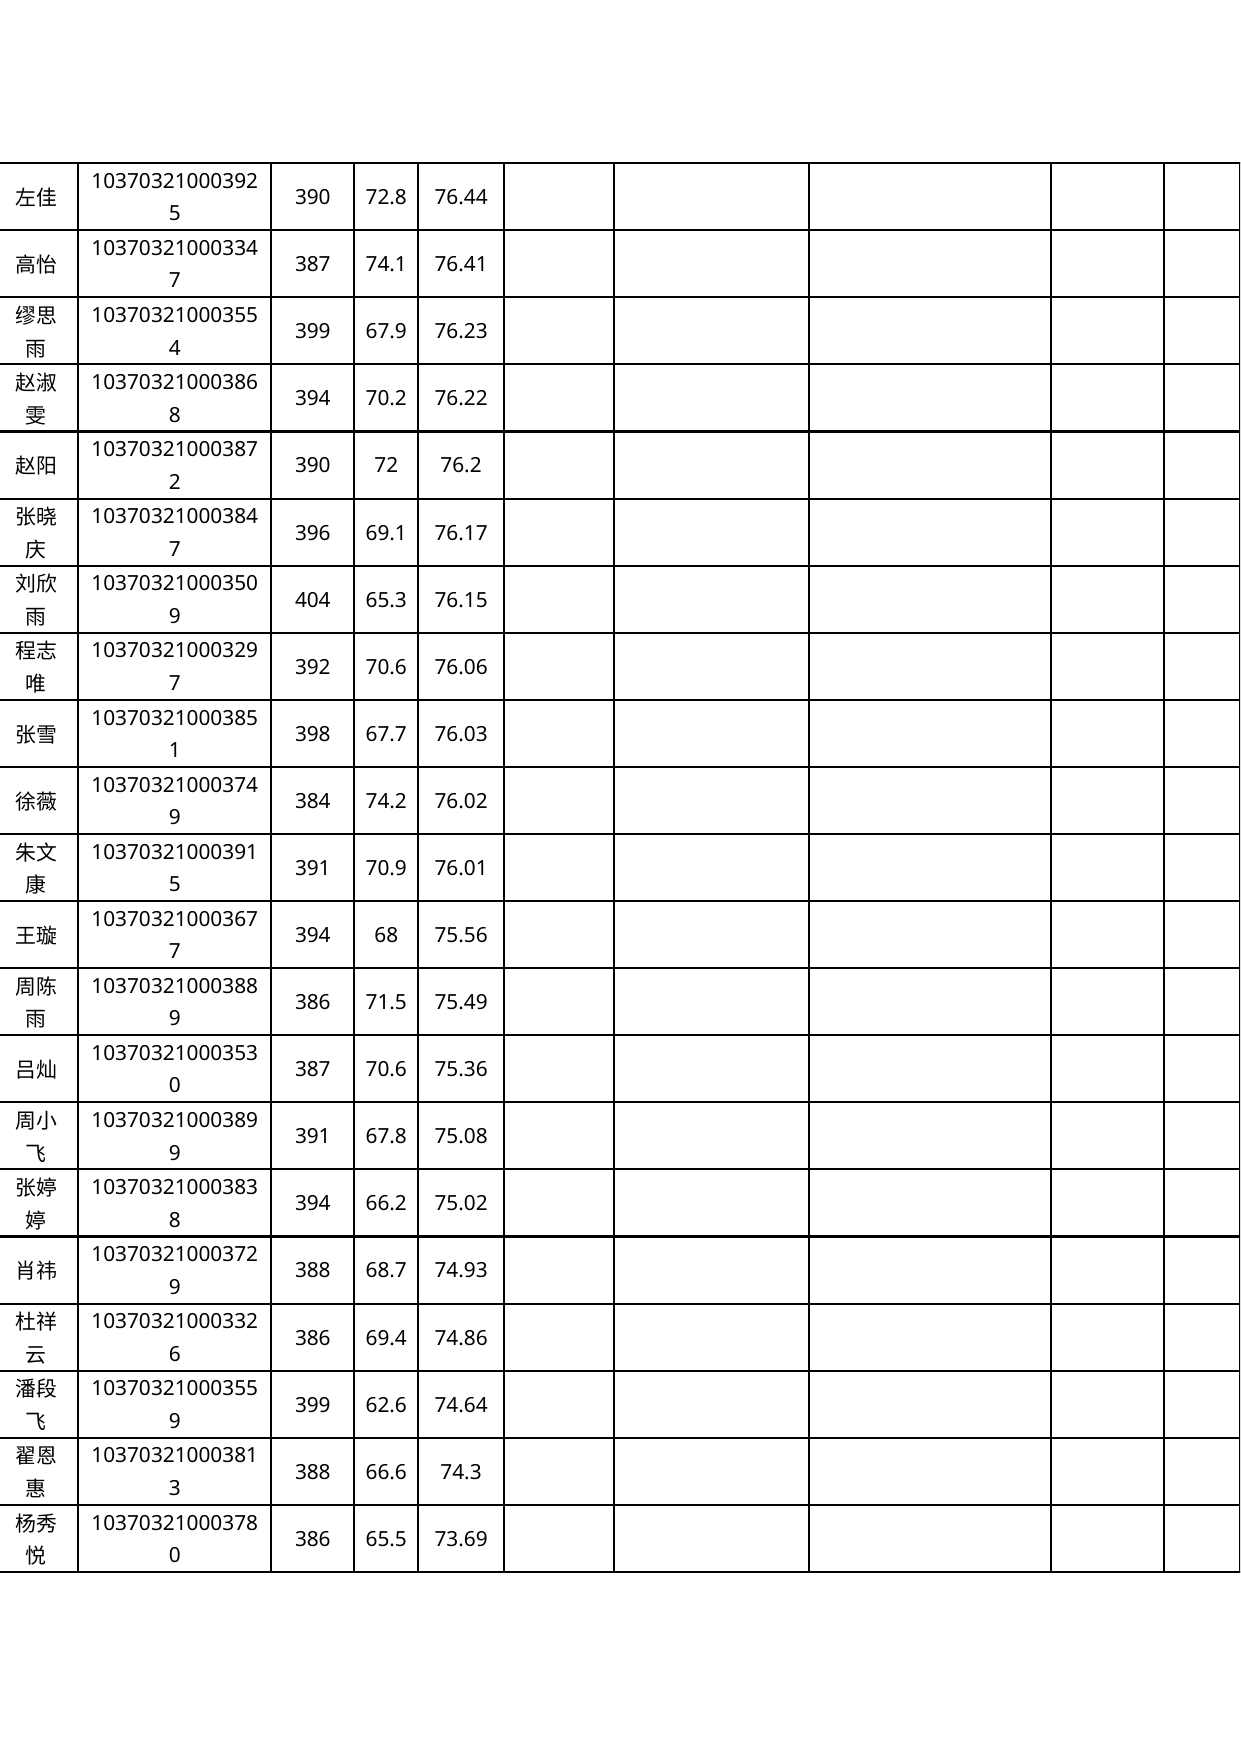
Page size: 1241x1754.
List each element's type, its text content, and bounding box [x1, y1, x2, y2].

table_cell [810, 835, 1050, 900]
table_cell 76.06 [419, 634, 503, 699]
table_cell 76.17 [419, 500, 503, 564]
table_cell 周陈雨 [0, 969, 77, 1034]
table_cell [615, 1439, 808, 1504]
table_cell [810, 365, 1050, 430]
table_cell [615, 365, 808, 430]
table_cell [810, 1439, 1050, 1504]
table_cell [1165, 433, 1239, 497]
table_cell [615, 835, 808, 900]
table_cell [1165, 1439, 1239, 1504]
table_cell [810, 567, 1050, 632]
table_cell 吕灿 [0, 1036, 77, 1101]
table_cell 67.7 [355, 701, 417, 766]
table_cell 王璇 [0, 902, 77, 967]
table_cell [1052, 365, 1163, 430]
table_cell [1052, 1036, 1163, 1101]
table_cell 赵淑雯 [0, 365, 77, 430]
table_cell 张晓庆 [0, 500, 77, 564]
table_cell 103703210003813 [79, 1439, 270, 1504]
table_cell 72.8 [355, 164, 417, 229]
table_cell 76.41 [419, 231, 503, 296]
table_cell 390 [272, 164, 353, 229]
table_cell [615, 1170, 808, 1235]
table_cell 71.5 [355, 969, 417, 1034]
table_cell [615, 1372, 808, 1437]
table_cell [1052, 1305, 1163, 1369]
table_cell [505, 634, 613, 699]
table_cell 肖祎 [0, 1238, 77, 1302]
table_cell 74.86 [419, 1305, 503, 1369]
table_cell 翟恩惠 [0, 1439, 77, 1504]
table_cell [505, 768, 613, 833]
table_cell [505, 1238, 613, 1302]
table_cell 388 [272, 1439, 353, 1504]
table_cell 76.15 [419, 567, 503, 632]
table_cell 67.9 [355, 298, 417, 363]
table_cell [505, 1036, 613, 1101]
table_cell 杜祥云 [0, 1305, 77, 1369]
table_cell [505, 231, 613, 296]
table_cell 左佳 [0, 164, 77, 229]
table_cell 103703210003347 [79, 231, 270, 296]
table_cell 390 [272, 433, 353, 497]
table_cell 103703210003509 [79, 567, 270, 632]
table_cell 70.2 [355, 365, 417, 430]
table_cell [615, 902, 808, 967]
table_cell 74.3 [419, 1439, 503, 1504]
table_cell [505, 365, 613, 430]
table_cell 386 [272, 969, 353, 1034]
table_cell 75.36 [419, 1036, 503, 1101]
table_cell 66.6 [355, 1439, 417, 1504]
table_cell [505, 701, 613, 766]
table_cell 103703210003838 [79, 1170, 270, 1235]
table_cell 103703210003554 [79, 298, 270, 363]
table_cell 67.8 [355, 1103, 417, 1168]
table_cell [1165, 969, 1239, 1034]
table_cell 张雪 [0, 701, 77, 766]
table_cell [810, 164, 1050, 229]
table_cell 74.2 [355, 768, 417, 833]
table_cell [505, 1103, 613, 1168]
table_cell [615, 1506, 808, 1571]
table_cell 潘段飞 [0, 1372, 77, 1437]
table_cell 程志唯 [0, 634, 77, 699]
table_cell 384 [272, 768, 353, 833]
table_cell 398 [272, 701, 353, 766]
table_cell 103703210003899 [79, 1103, 270, 1168]
table_cell [505, 902, 613, 967]
table_cell [1052, 634, 1163, 699]
table_cell 103703210003749 [79, 768, 270, 833]
table_cell [1165, 768, 1239, 833]
table_cell [615, 1036, 808, 1101]
table_cell 74.64 [419, 1372, 503, 1437]
table_cell [810, 231, 1050, 296]
table_cell 76.2 [419, 433, 503, 497]
table_cell [1052, 902, 1163, 967]
table_cell [505, 500, 613, 564]
table_cell 66.2 [355, 1170, 417, 1235]
table_cell [810, 500, 1050, 564]
table_cell 103703210003677 [79, 902, 270, 967]
table_cell [1165, 1372, 1239, 1437]
table_cell [810, 1506, 1050, 1571]
table_cell 75.49 [419, 969, 503, 1034]
table_cell [615, 1103, 808, 1168]
table_cell 103703210003851 [79, 701, 270, 766]
table_cell [1165, 1238, 1239, 1302]
table_cell 74.1 [355, 231, 417, 296]
table_cell [505, 835, 613, 900]
table_cell [1165, 567, 1239, 632]
table_cell [615, 701, 808, 766]
table_cell [615, 768, 808, 833]
table_cell 394 [272, 902, 353, 967]
table_cell [1165, 1036, 1239, 1101]
table_cell 缪思雨 [0, 298, 77, 363]
table_cell 69.1 [355, 500, 417, 564]
table_cell [1052, 1103, 1163, 1168]
table_cell [615, 164, 808, 229]
table_cell 103703210003326 [79, 1305, 270, 1369]
table_cell [1165, 500, 1239, 564]
table_cell [615, 634, 808, 699]
table_cell 75.08 [419, 1103, 503, 1168]
table_cell 103703210003297 [79, 634, 270, 699]
table_cell [1052, 1439, 1163, 1504]
table_cell 76.22 [419, 365, 503, 430]
table_cell [810, 634, 1050, 699]
table_cell [1165, 231, 1239, 296]
table_cell 392 [272, 634, 353, 699]
table_cell [505, 969, 613, 1034]
table_cell 徐薇 [0, 768, 77, 833]
table_cell 刘欣雨 [0, 567, 77, 632]
table_cell [505, 433, 613, 497]
table_cell 高怡 [0, 231, 77, 296]
table_cell [615, 567, 808, 632]
table_cell [1165, 1305, 1239, 1369]
table_cell [615, 1238, 808, 1302]
table_cell [810, 1170, 1050, 1235]
table_cell 399 [272, 1372, 353, 1437]
table_cell [810, 1372, 1050, 1437]
table_cell [615, 231, 808, 296]
table_cell 394 [272, 1170, 353, 1235]
table_cell [1052, 768, 1163, 833]
table_cell [1165, 1103, 1239, 1168]
table_cell 74.93 [419, 1238, 503, 1302]
table_cell 62.6 [355, 1372, 417, 1437]
table_cell 朱文康 [0, 835, 77, 900]
table_cell [1052, 1372, 1163, 1437]
table_cell [1165, 902, 1239, 967]
table_cell 103703210003780 [79, 1506, 270, 1571]
table_cell [810, 1103, 1050, 1168]
table_cell [1165, 164, 1239, 229]
table_cell 70.6 [355, 1036, 417, 1101]
table_cell [615, 433, 808, 497]
table_cell [615, 969, 808, 1034]
table_cell 103703210003559 [79, 1372, 270, 1437]
table_cell [505, 1506, 613, 1571]
table_cell [1052, 1170, 1163, 1235]
table_cell [1052, 298, 1163, 363]
table_cell [1052, 500, 1163, 564]
table_cell 75.56 [419, 902, 503, 967]
table_cell [1165, 835, 1239, 900]
table_cell [1052, 567, 1163, 632]
table_cell [810, 768, 1050, 833]
table_cell 103703210003889 [79, 969, 270, 1034]
table_cell [1052, 164, 1163, 229]
table_cell 103703210003925 [79, 164, 270, 229]
table_cell [505, 567, 613, 632]
table_cell 103703210003915 [79, 835, 270, 900]
table_cell [810, 1238, 1050, 1302]
table_cell [505, 1439, 613, 1504]
table_cell [615, 1305, 808, 1369]
table_cell [505, 298, 613, 363]
table_cell 386 [272, 1305, 353, 1369]
table_cell 70.9 [355, 835, 417, 900]
table_cell 周小飞 [0, 1103, 77, 1168]
table_cell [810, 902, 1050, 967]
table_cell 65.5 [355, 1506, 417, 1571]
table_cell 76.44 [419, 164, 503, 229]
table_cell 赵阳 [0, 433, 77, 497]
table_cell [615, 500, 808, 564]
table_cell [1165, 1170, 1239, 1235]
table_cell [1165, 298, 1239, 363]
table_cell 75.02 [419, 1170, 503, 1235]
table_cell 103703210003847 [79, 500, 270, 564]
table_cell [1165, 365, 1239, 430]
table_cell [505, 1372, 613, 1437]
table_cell 391 [272, 835, 353, 900]
table_cell 391 [272, 1103, 353, 1168]
table_cell 68.7 [355, 1238, 417, 1302]
table_cell 404 [272, 567, 353, 632]
table_cell 杨秀悦 [0, 1506, 77, 1571]
table_cell [1165, 634, 1239, 699]
table_cell [1052, 701, 1163, 766]
table_cell 76.03 [419, 701, 503, 766]
table_cell [810, 1036, 1050, 1101]
table_cell 69.4 [355, 1305, 417, 1369]
table_cell 399 [272, 298, 353, 363]
table_cell [1165, 701, 1239, 766]
table_cell 76.01 [419, 835, 503, 900]
table_cell 394 [272, 365, 353, 430]
table_cell [810, 969, 1050, 1034]
table_cell 103703210003868 [79, 365, 270, 430]
table_cell [505, 1305, 613, 1369]
table_cell 387 [272, 231, 353, 296]
table_cell [505, 164, 613, 229]
table_cell [810, 433, 1050, 497]
table_cell [1052, 231, 1163, 296]
table_cell 68 [355, 902, 417, 967]
table_cell [1052, 1506, 1163, 1571]
table_cell [1052, 969, 1163, 1034]
table_cell [810, 701, 1050, 766]
table_cell 76.23 [419, 298, 503, 363]
table_cell [810, 1305, 1050, 1369]
table_cell 103703210003872 [79, 433, 270, 497]
table_cell [615, 298, 808, 363]
table_cell [1052, 433, 1163, 497]
table_cell 103703210003729 [79, 1238, 270, 1302]
table_cell 103703210003530 [79, 1036, 270, 1101]
table_cell 76.02 [419, 768, 503, 833]
table_cell [1052, 835, 1163, 900]
table_cell 70.6 [355, 634, 417, 699]
table_cell [1052, 1238, 1163, 1302]
table_cell 386 [272, 1506, 353, 1571]
table_cell 65.3 [355, 567, 417, 632]
table_cell [505, 1170, 613, 1235]
table_cell 73.69 [419, 1506, 503, 1571]
table_cell 张婷婷 [0, 1170, 77, 1235]
table_cell [810, 298, 1050, 363]
table_cell 388 [272, 1238, 353, 1302]
table_cell 72 [355, 433, 417, 497]
table_cell [1165, 1506, 1239, 1571]
table_cell 396 [272, 500, 353, 564]
table_cell 387 [272, 1036, 353, 1101]
